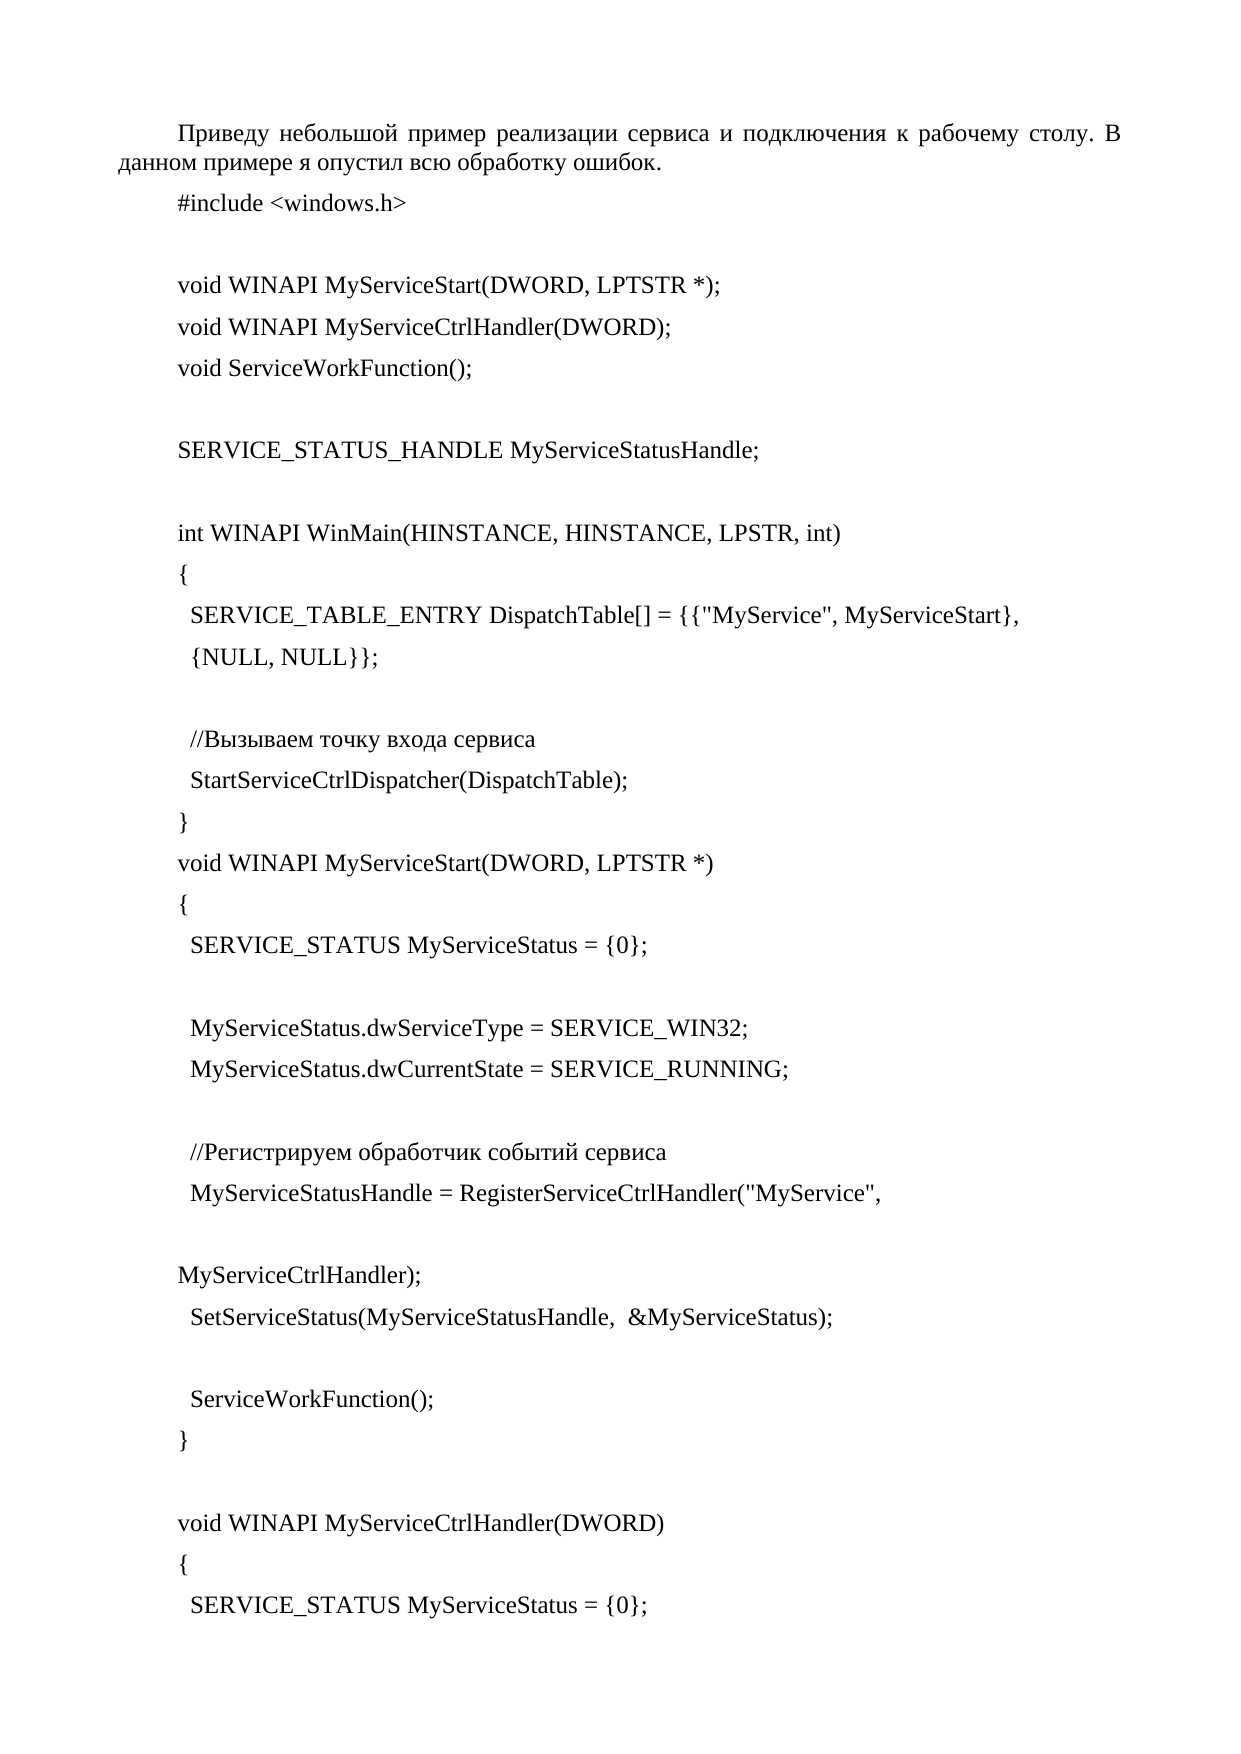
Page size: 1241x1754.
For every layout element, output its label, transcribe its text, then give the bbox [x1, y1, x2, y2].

text MyServiceCtrlHandler); [118, 1261, 1122, 1289]
text MyServiceStatusHandle = RegisterServiceCtrlHandler("MyService", [118, 1178, 1122, 1207]
text //Вызываем точку входа сервиса [118, 724, 1122, 753]
text {NULL, NULL}}; [118, 642, 1122, 671]
text //Регистрируем обработчик событий сервиса [118, 1137, 1122, 1166]
text MyServiceStatus.dwCurrentState = SERVICE_RUNNING; [118, 1054, 1122, 1083]
text } [118, 1426, 1122, 1454]
text SERVICE_TABLE_ENTRY DispatchTable[] = {{"MyService", MyServiceStart}, [118, 601, 1122, 629]
text int WINAPI WinMain(HINSTANCE, HINSTANCE, LPSTR, int) [118, 518, 1122, 547]
text { [118, 559, 1122, 588]
text MyServiceStatus.dwServiceType = SERVICE_WIN32; [118, 1013, 1122, 1042]
text void WINAPI MyServiceCtrlHandler(DWORD); [118, 312, 1122, 341]
text void WINAPI MyServiceStart(DWORD, LPTSTR *); [118, 271, 1122, 299]
text SERVICE_STATUS MyServiceStatus = {0}; [118, 931, 1122, 959]
text SERVICE_STATUS MyServiceStatus = {0}; [118, 1591, 1122, 1619]
text #include <windows.h> [118, 188, 1122, 217]
text void WINAPI MyServiceStart(DWORD, LPTSTR *) [118, 848, 1122, 877]
text { [118, 1549, 1122, 1578]
text ServiceWorkFunction(); [118, 1384, 1122, 1413]
text void WINAPI MyServiceCtrlHandler(DWORD) [118, 1508, 1122, 1537]
text StartServiceCtrlDispatcher(DispatchTable); [118, 766, 1122, 794]
text SERVICE_STATUS_HANDLE MyServiceStatusHandle; [118, 436, 1122, 464]
text void ServiceWorkFunction(); [118, 353, 1122, 382]
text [118, 1302, 1122, 1331]
text Приведу небольшой пример реализации сервиса и подключения к рабочему столу. В данном примере я опустил всю обработку ошибок. [118, 118, 1122, 176]
text } [118, 807, 1122, 836]
text { [118, 889, 1122, 918]
